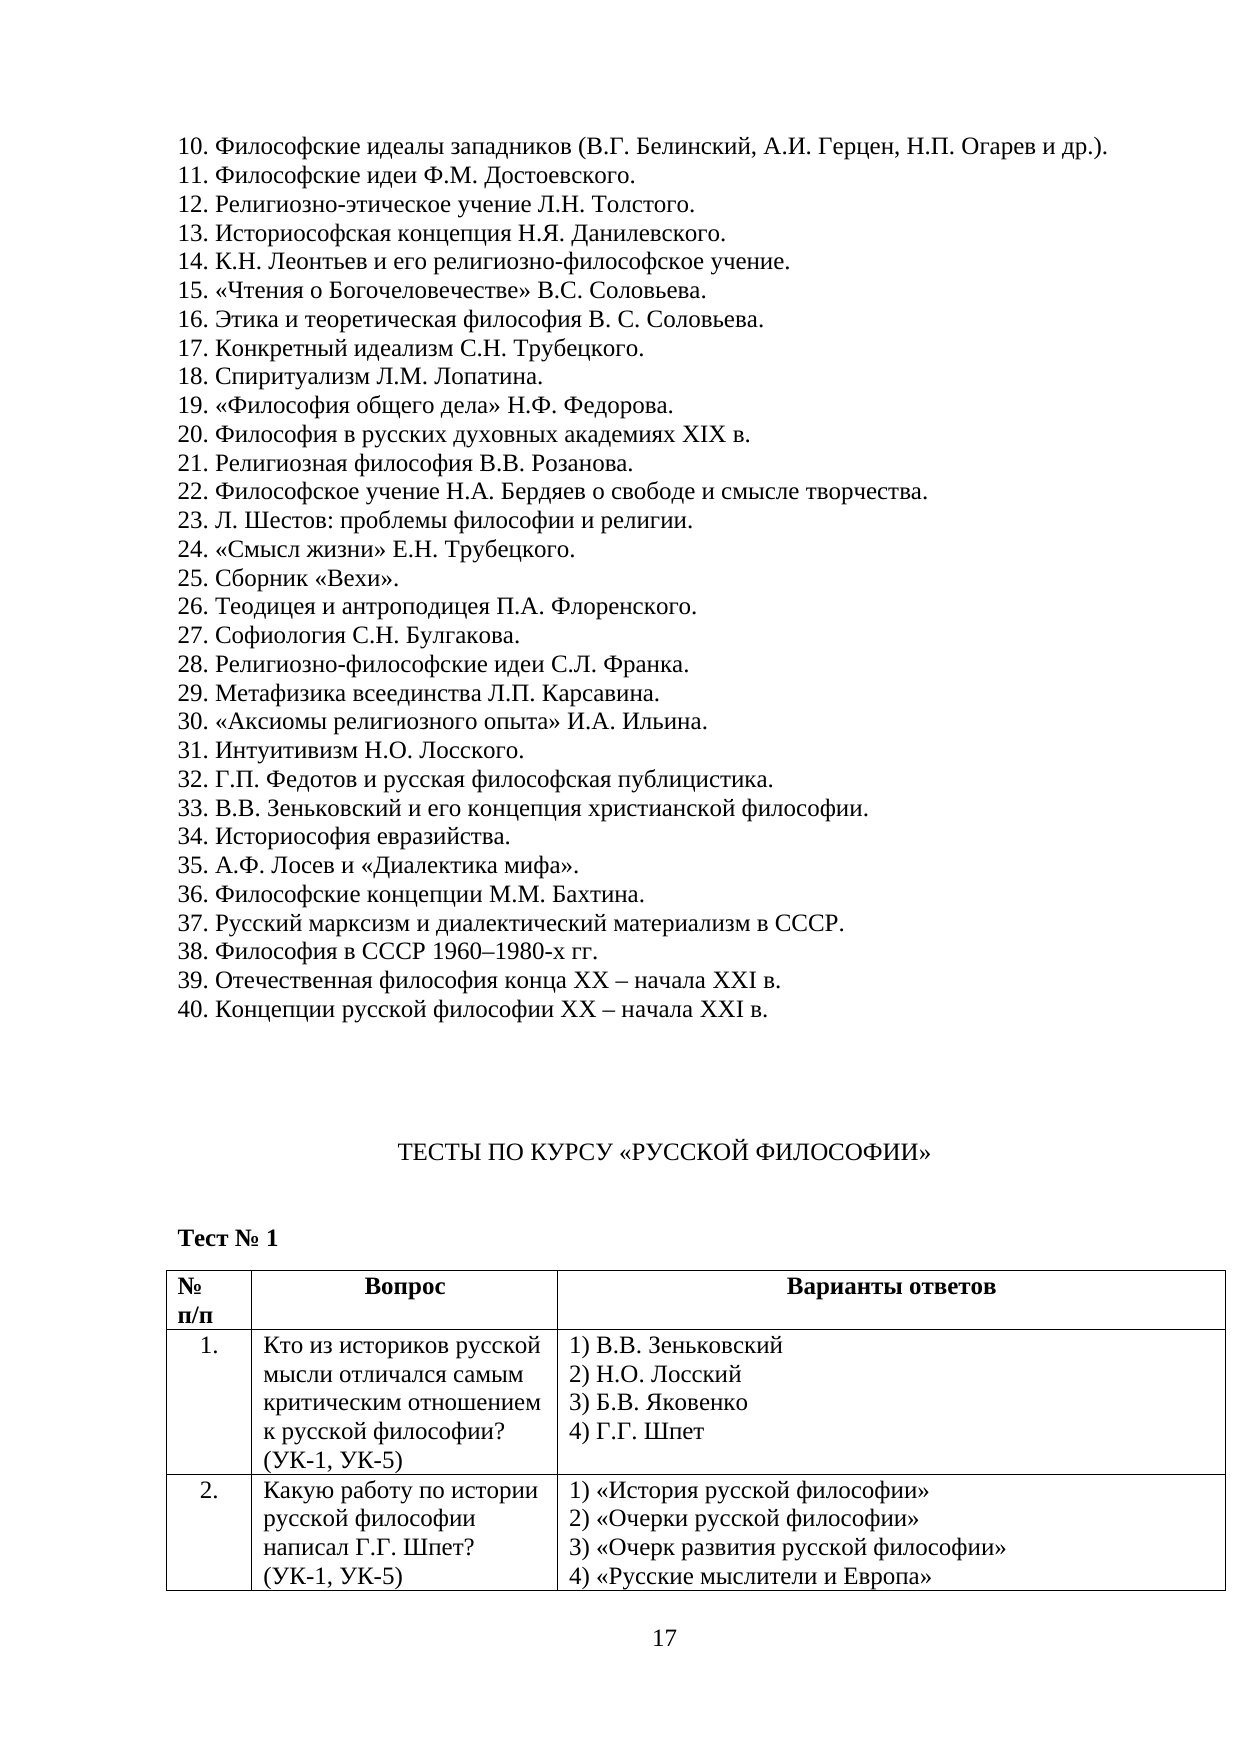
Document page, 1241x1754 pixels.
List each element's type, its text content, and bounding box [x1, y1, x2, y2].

list Религиозно-этическое учение Л.Н. Толстого. [177, 189, 1152, 218]
table_header № п/п [167, 1271, 251, 1329]
list Религиозная философия В.В. Розанова. [177, 448, 1152, 476]
list Сборник «Вехи». [177, 563, 1152, 591]
list Теодицея и антроподицея П.А. Флоренского. [177, 591, 1152, 620]
table_header Вопрос [252, 1271, 557, 1329]
table_header Варианты ответов [558, 1271, 1225, 1329]
list Философские концепции М.М. Бахтина. [177, 879, 1152, 908]
list Религиозно-философские идеи С.Л. Франка. [177, 649, 1152, 678]
table_cell 1. [167, 1330, 251, 1474]
table_cell Кто из историков русской мысли отличался самым критическим отношением к русской философии? (УК-1, УК-5) [252, 1330, 557, 1474]
list Отечественная философия конца ХХ – начала XXI в. [177, 965, 1152, 994]
table_cell 1) «История русской философии» 2) «Очерки русской философии» 3) «Очерк развития русской философии» 4) «Русские мыслители и Европа» [558, 1475, 1225, 1590]
list Этика и теоретическая философия В. С. Соловьева. [177, 304, 1152, 333]
list Метафизика всеединства Л.П. Карсавина. [177, 678, 1152, 706]
list «Смысл жизни» Е.Н. Трубецкого. [177, 534, 1152, 563]
table_cell 1) В.В. Зеньковский 2) Н.О. Лосский 3) Б.В. Яковенко 4) Г.Г. Шпет [558, 1330, 1225, 1474]
list Историософия евразийства. [177, 821, 1152, 850]
list Философия в русских духовных академиях XIX в. [177, 419, 1152, 448]
list К.Н. Леонтьев и его религиозно-философское учение. [177, 246, 1152, 275]
list Конкретный идеализм С.Н. Трубецкого. [177, 333, 1152, 361]
list «Аксиомы религиозного опыта» И.А. Ильина. [177, 706, 1152, 735]
list Философия в СССР 1960–1980-х гг. [177, 936, 1152, 965]
list Русский марксизм и диалектический материализм в СССР. [177, 908, 1152, 936]
list «Философия общего дела» Н.Ф. Федорова. [177, 390, 1152, 419]
table_cell 2. [167, 1475, 251, 1590]
list «Чтения о Богочеловечестве» В.С. Соловьева. [177, 275, 1152, 304]
list Философское учение Н.А. Бердяев о свободе и смысле творчества. [177, 476, 1152, 505]
list Историософская концепция Н.Я. Данилевского. [177, 218, 1152, 246]
list Философские идеи Ф.М. Достоевского. [177, 160, 1152, 189]
list А.Ф. Лосев и «Диалектика мифа». [177, 850, 1152, 879]
list Концепции русской философии ХХ – начала XXI в. [177, 994, 1152, 1023]
list Л. Шестов: проблемы философии и религии. [177, 505, 1152, 534]
text ТЕСТЫ ПО КУРСУ «РУССКОЙ ФИЛОСОФИИ» [177, 1137, 1152, 1166]
list Спиритуализм Л.М. Лопатина. [177, 361, 1152, 390]
table_cell Какую работу по истории русской философии написал Г.Г. Шпет? (УК-1, УК-5) [252, 1475, 557, 1590]
list Софиология С.Н. Булгакова. [177, 620, 1152, 649]
list Философские идеалы западников (В.Г. Белинский, А.И. Герцен, Н.П. Огарев и др.). [177, 131, 1152, 160]
list Интуитивизм Н.О. Лосского. [177, 735, 1152, 764]
list Г.П. Федотов и русская философская публицистика. [177, 764, 1152, 793]
text Тест № 1 [177, 1223, 1152, 1252]
list В.В. Зеньковский и его концепция христианской философии. [177, 793, 1152, 821]
